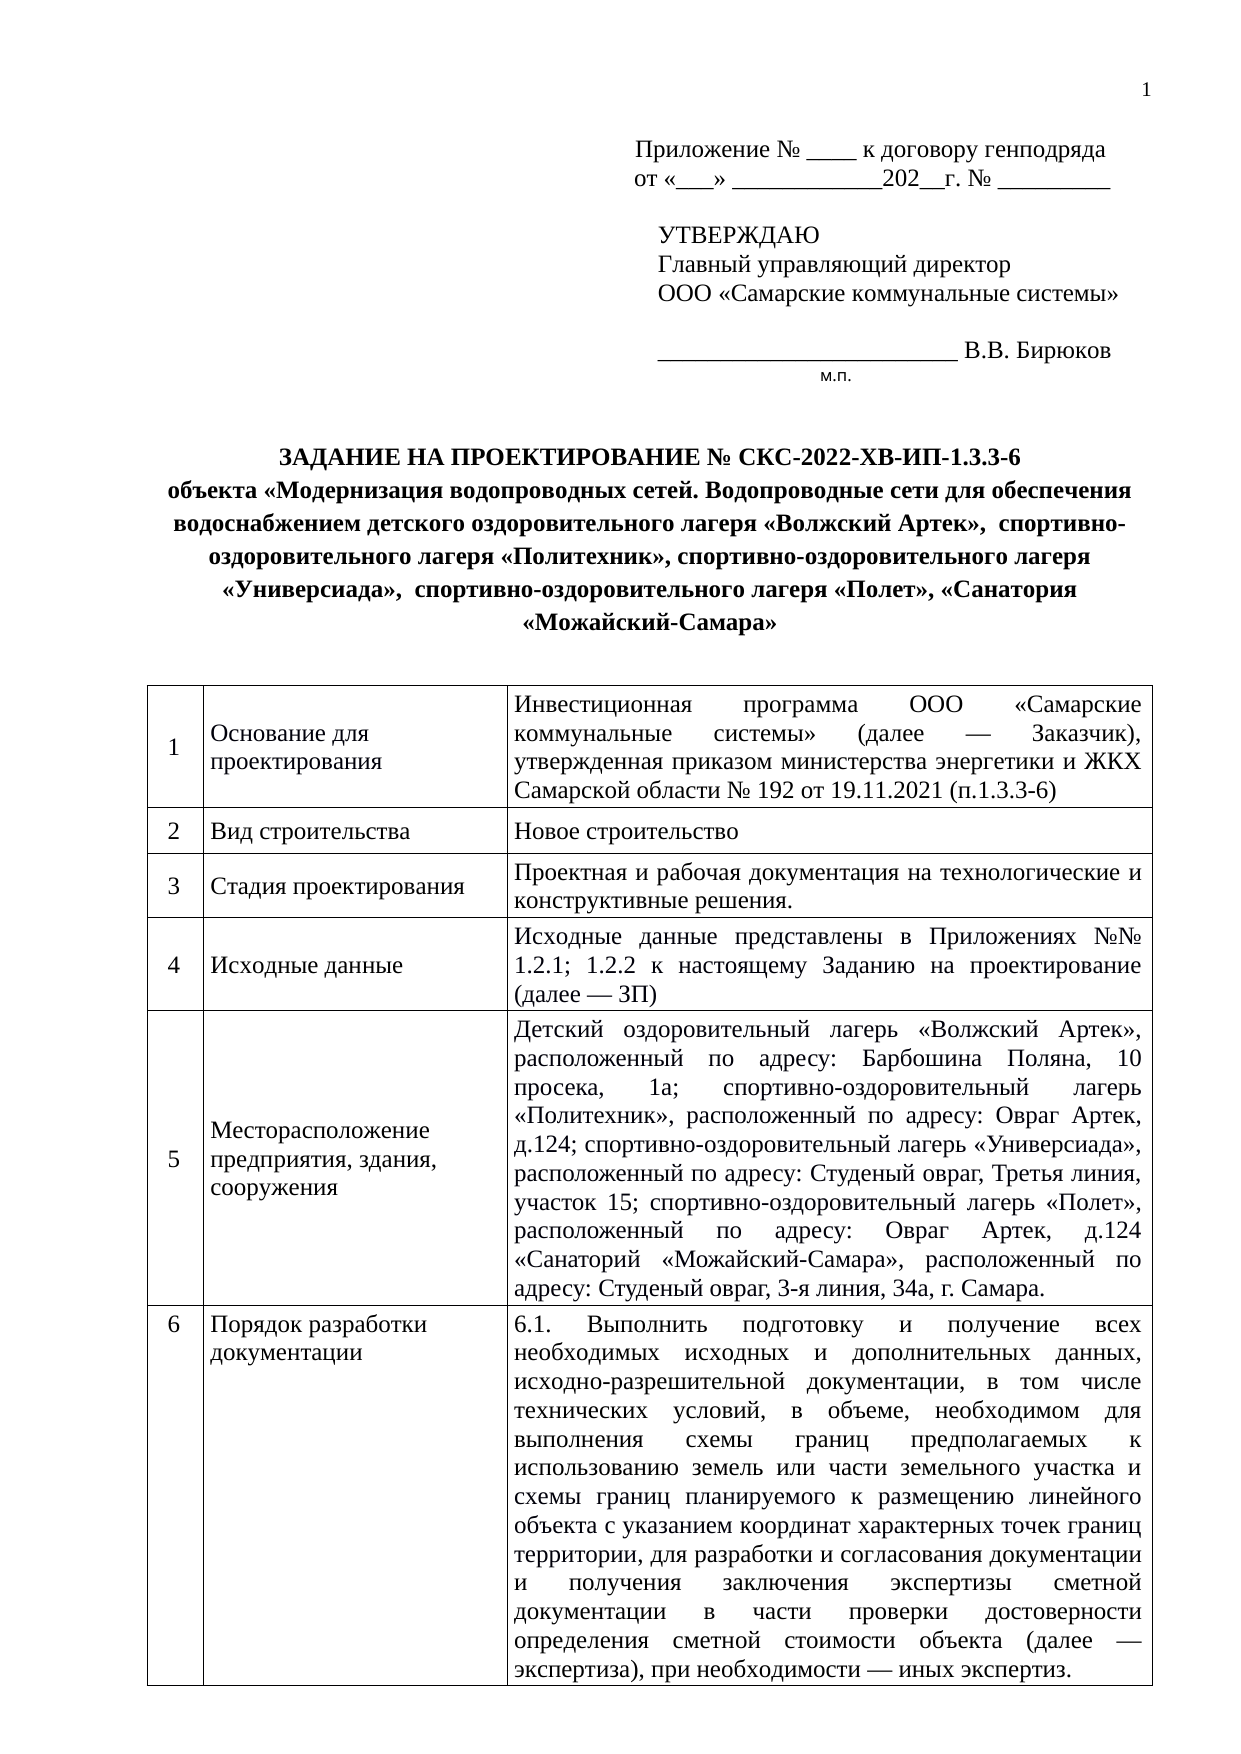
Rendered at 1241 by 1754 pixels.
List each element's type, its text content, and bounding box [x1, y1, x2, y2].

text УТВЕРЖДАЮ [215, 220, 1152, 249]
table_header 1 [148, 686, 203, 807]
table_cell 2 [148, 808, 203, 853]
table_cell Месторасположение предприятия, здания, сооружения [204, 1011, 507, 1305]
table_cell 5 [148, 1011, 203, 1305]
table_cell Исходные данные представлены в Приложениях №№ 1.2.1; 1.2.2 к настоящему Заданию на проектирование (далее — ЗП) [508, 918, 1152, 1010]
table_cell 6 [148, 1306, 203, 1685]
text Приложение № ____ к договору генподряда от «___» ____________202__г. № _________ [590, 134, 1152, 192]
text ООО «Самарские коммунальные системы» [215, 278, 1152, 307]
table_cell Стадия проектирования [204, 854, 507, 917]
table_cell Исходные данные [204, 918, 507, 1010]
table_cell Проектная и рабочая документация на технологические и конструктивные решения. [508, 854, 1152, 917]
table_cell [204, 1306, 507, 1685]
table_cell Детский оздоровительный лагерь «Волжский Артек», расположенный по адресу: Барбошина Поляна, 10 просека, 1а; спортивно-оздоровительный лагерь «Политехник», расположенный по адресу: Овраг Артек, д.124; спортивно-оздоровительный лагерь «Универсиада», расположенный по адресу: Студеный овраг, Третья линия, участок 15; спортивно-оздоровительный лагерь «Полет», расположенный по адресу: Овраг Артек, д.124 «Санаторий «Можайский-Самара», расположенный по адресу: Студеный овраг, 3-я линия, 34а, г. Самара. [508, 1011, 1152, 1305]
table_header Основание для проектирования [204, 686, 507, 807]
text м.п. [215, 364, 1152, 387]
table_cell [508, 1306, 1152, 1685]
table_cell 3 [148, 854, 203, 917]
table_cell 4 [148, 918, 203, 1010]
table_header Инвестиционная программа ООО «Самарские коммунальные системы» (далее — Заказчик), утвержденная приказом министерства энергетики и ЖКХ Самарской области № 192 от 19.11.2021 (п.1.3.3-6) [508, 686, 1152, 807]
text ________________________ В.В. Бирюков [215, 335, 1152, 364]
table_cell Вид строительства [204, 808, 507, 853]
table_cell Новое строительство [508, 808, 1152, 853]
text ЗАДАНИЕ НА ПРОЕКТИРОВАНИЕ № СКС-2022-ХВ-ИП-1.3.3-6 объекта «Модернизация водопроводных сетей. Водопроводные сети для обеспечения водоснабжением детского оздоровительного лагеря «Волжский Артек», спортивно-оздоровительного лагеря «Политехник», спортивно-оздоровительного лагеря «Универсиада», спортивно-оздоровительного лагеря «Полет», «Санатория «Можайский-Самара» [148, 442, 1152, 636]
text Главный управляющий директор [215, 249, 1152, 278]
